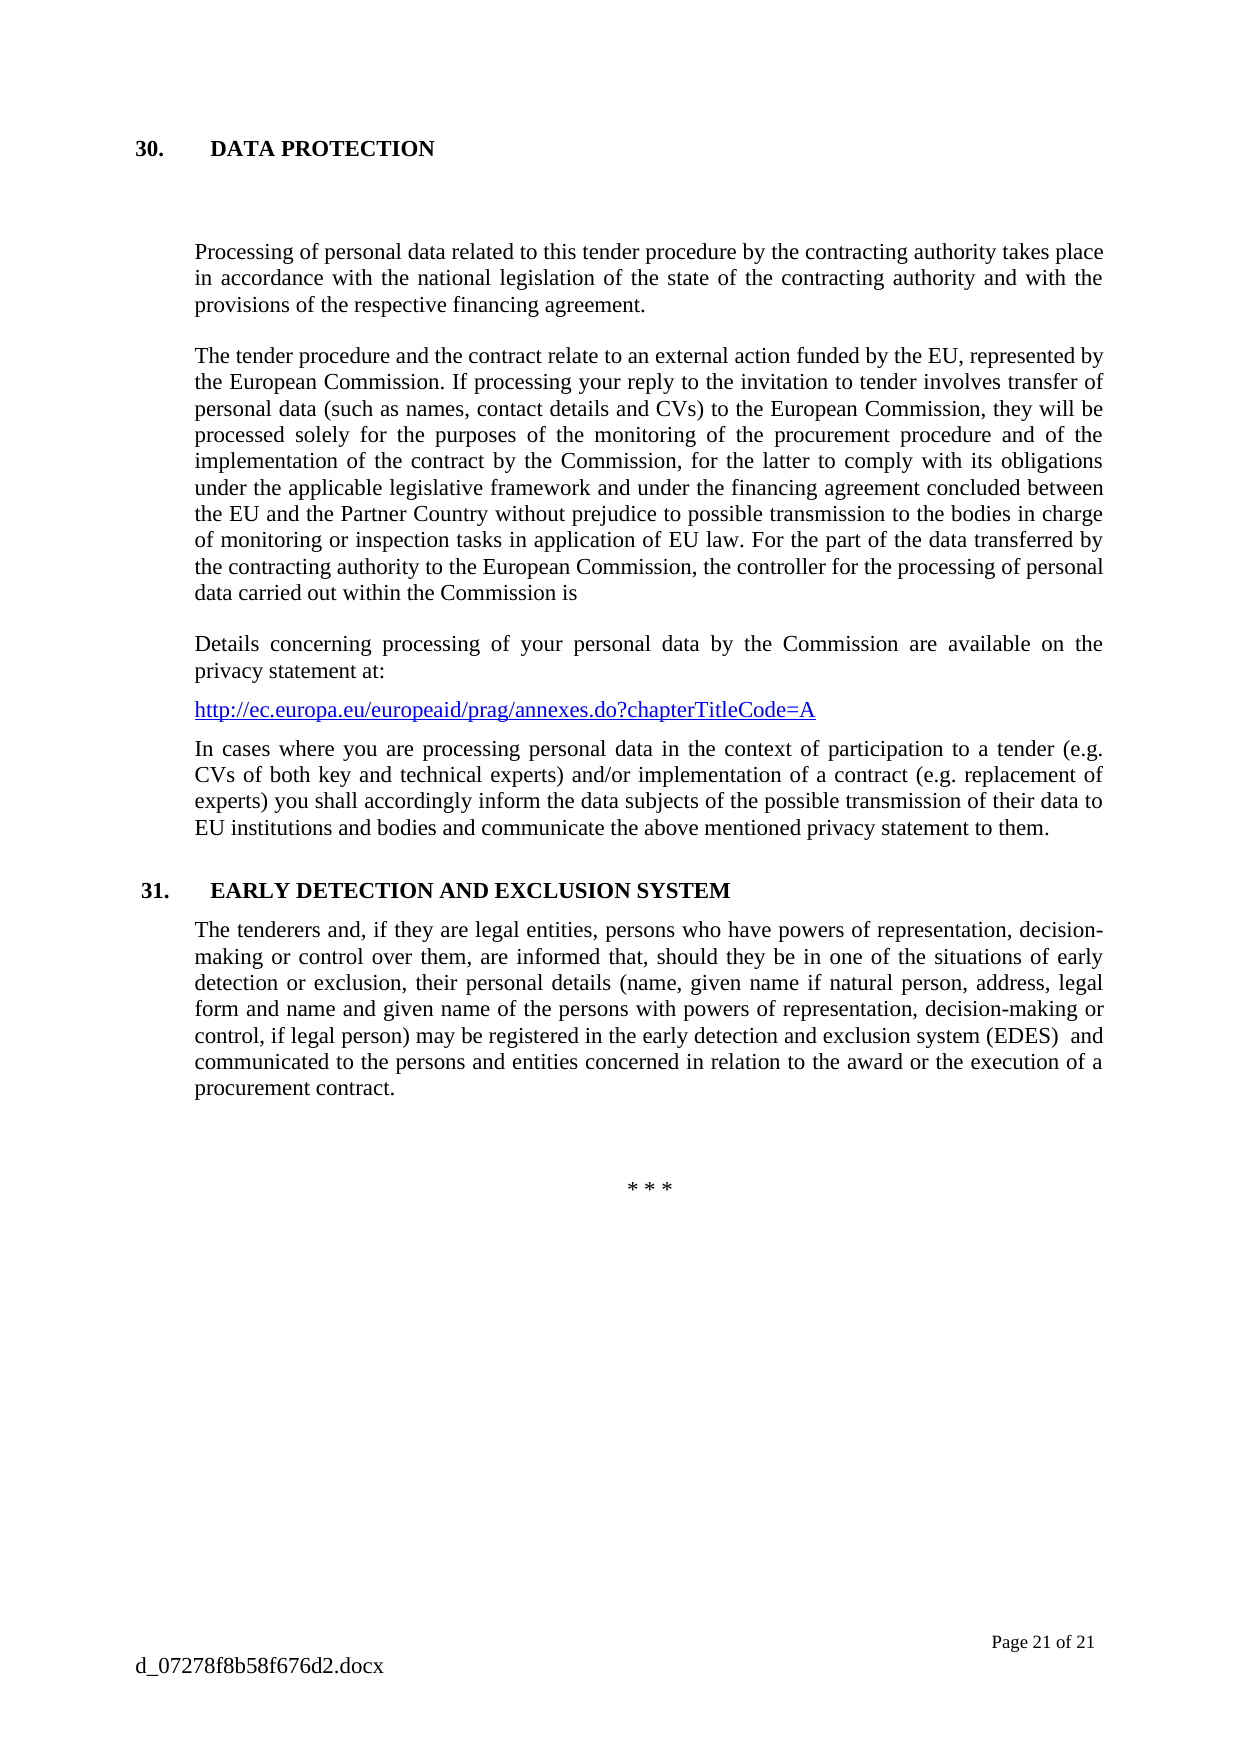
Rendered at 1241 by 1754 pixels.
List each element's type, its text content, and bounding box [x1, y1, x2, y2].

text The tender procedure and the contract relate to an external action funded by the EU, represented by the European Commission. If processing your reply to the invitation to tender involves transfer of personal data (such as names, contact details and CVs) to the European Commission, they will be processed solely for the purposes of the monitoring of the procurement procedure and of the implementation of the contract by the Commission, for the latter to comply with its obligations under the applicable legislative framework and under the financing agreement concluded between the EU and the Partner Country without prejudice to possible transmission to the bodies in charge of monitoring or inspection tasks in application of EU law. For the part of the data transferred by the contracting authority to the European Commission, the controller for the processing of personal data carried out within the Commission is [194, 342, 1105, 606]
text Processing of personal data related to this tender procedure by the contracting authority takes place in accordance with the national legislation of the state of the contracting authority and with the provisions of the respective financing agreement. [194, 238, 1105, 317]
subtitle 30. DATA PROTECTION [135, 135, 1105, 162]
text http://ec.europa.eu/europeaid/prag/annexes.do?chapterTitleCode=A [194, 696, 1105, 722]
text The tenderers and, if they are legal entities, persons who have powers of representation, decision-making or control over them, are informed that, should they be in one of the situations of early detection or exclusion, their personal details (name, given name if natural person, address, legal form and name and given name of the persons with powers of representation, decision-making or control, if legal person) may be registered in the early detection and exclusion system (EDES) and communicated to the persons and entities concerned in relation to the award or the execution of a procurement contract. [194, 916, 1105, 1101]
subtitle 31. EARLY DETECTION AND EXCLUSION SYSTEM [135, 877, 1105, 904]
text Details concerning processing of your personal data by the Commission are available on the privacy statement at: [194, 631, 1105, 683]
text In cases where you are processing personal data in the context of participation to a tender (e.g. CVs of both key and technical experts) and/or implementation of a contract (e.g. replacement of experts) you shall accordingly inform the data subjects of the possible transmission of their data to EU institutions and bodies and communicate the above mentioned privacy statement to them. [194, 734, 1105, 840]
text * * * [194, 1176, 1105, 1202]
